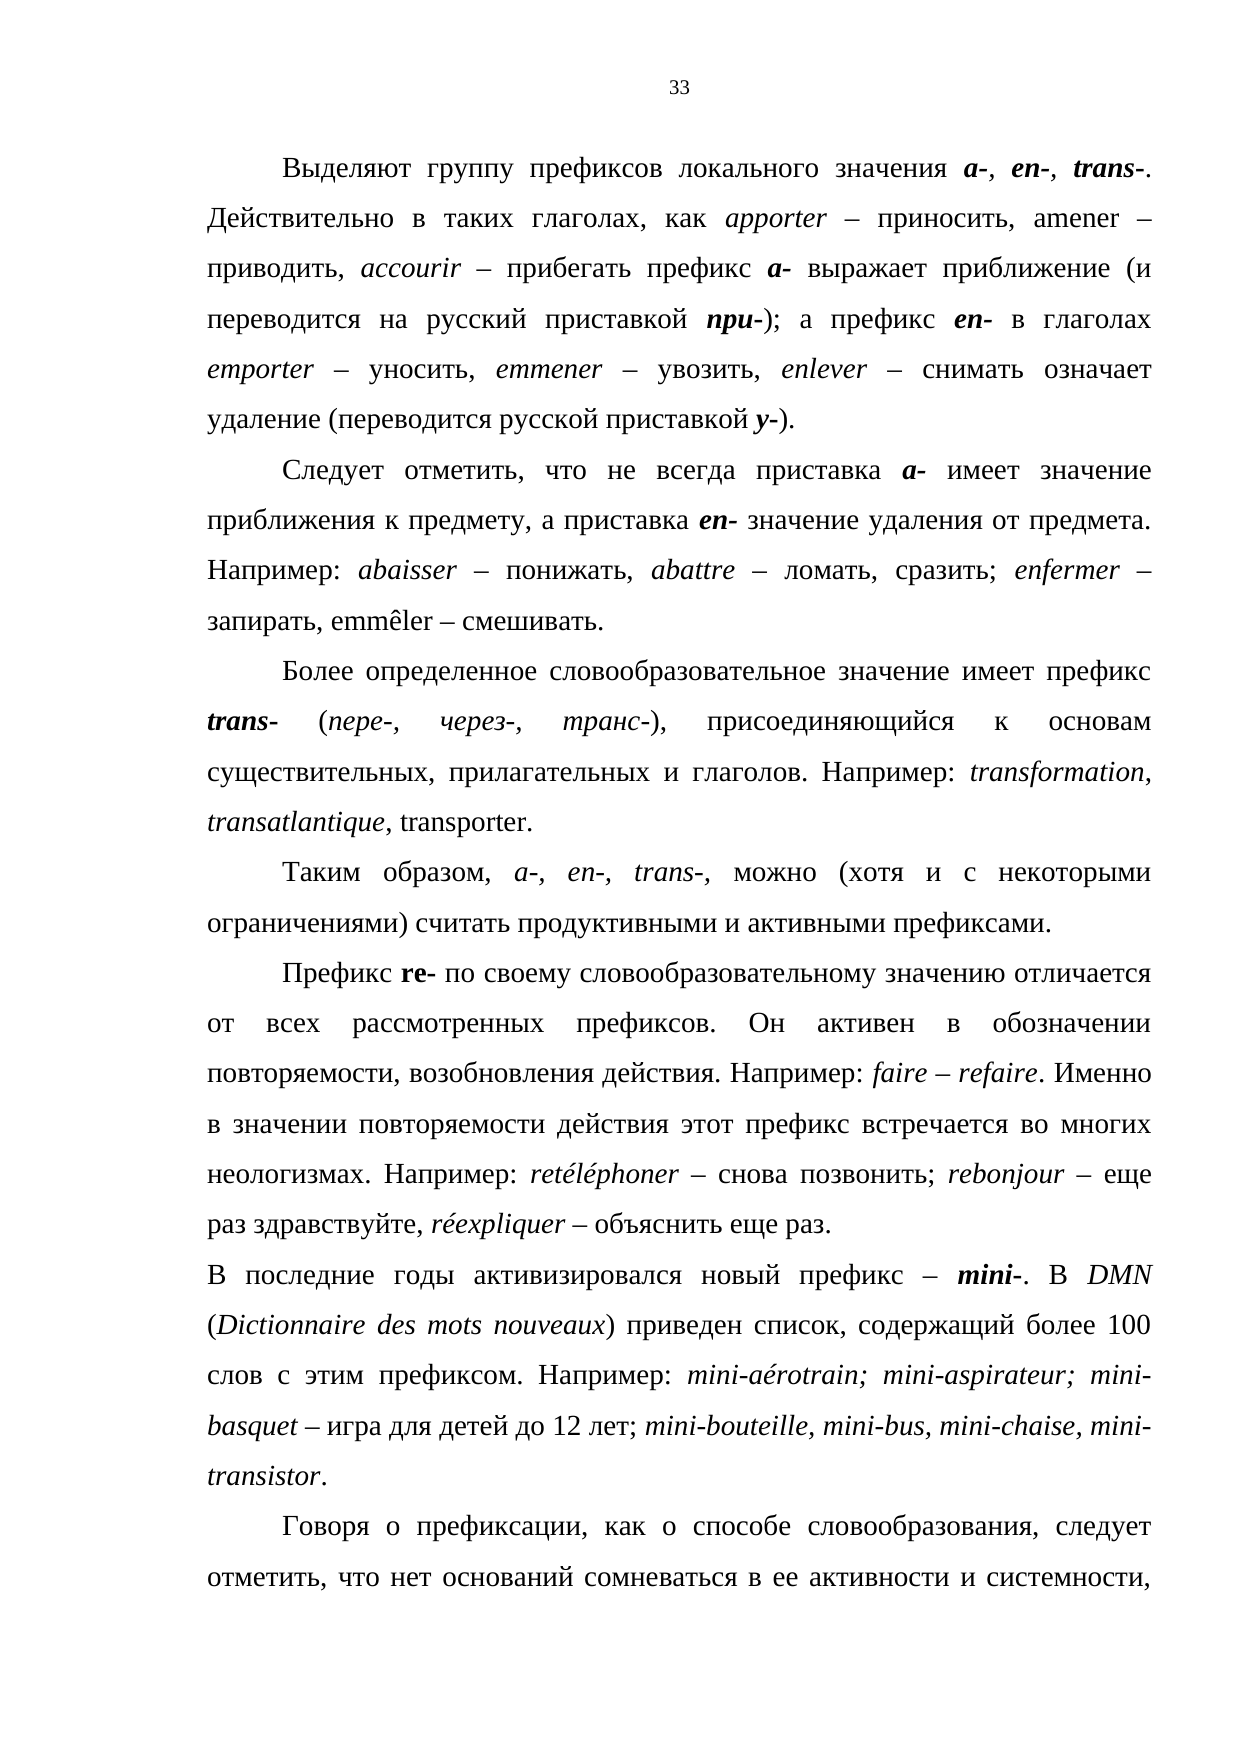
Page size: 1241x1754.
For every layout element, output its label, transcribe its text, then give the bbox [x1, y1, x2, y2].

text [207, 1508, 1152, 1592]
text Выделяют группу префиксов локального значения a-, en-, trans-. Действительно в таких глаголах, как apporter – приносить, amener – приводить, accourir – прибегать префикс a- выражает приближение (и переводится на русский приставкой при-); а префикс en- в глаголах emporter – уносить, emmener – увозить, enlever – снимать означает удаление (переводится русской приставкой у-). [207, 150, 1152, 435]
text В последние годы активизировался новый префикс – mini-. В DMN (Dictionnaire des mots nouveaux) приведен список, содержащий более 100 слов с этим префиксом. Например: mini-aérotrain; mini-aspirateur; mini-basquet – игра для детей до 12 лет; mini-bouteille, mini-bus, mini-chaise, mini-transistor. [207, 1257, 1152, 1492]
text Следует отметить, что не всегда приставка a- имеет значение приближения к предмету, а приставка en- значение удаления от предмета. Например: abaisser – понижать, abattre – ломать, сразить; enfermer – запирать, emmêler – смешивать. [207, 452, 1152, 636]
text Префикс re- по своему словообразовательному значению отличается от всех рассмотренных префиксов. Он активен в обозначении повторяемости, возобновления действия. Например: faire – refaire. Именно в значении повторяемости действия этот префикс встречается во многих неологизмах. Например: retéléphoner – снова позвонить; rebonjour – еще раз здравствуйте, réexpliquer – объяснить еще раз. [207, 955, 1152, 1240]
text Таким образом, a-, en-, trans-, можно (хотя и с некоторыми ограничениями) считать продуктивными и активными префиксами. [207, 854, 1152, 938]
text Более определенное словообразовательное значение имеет префикс trans- (пере-, через-, транс-), присоединяющийся к основам существительных, прилагательных и глаголов. Например: transformation, transatlantique, transporter. [207, 653, 1152, 838]
